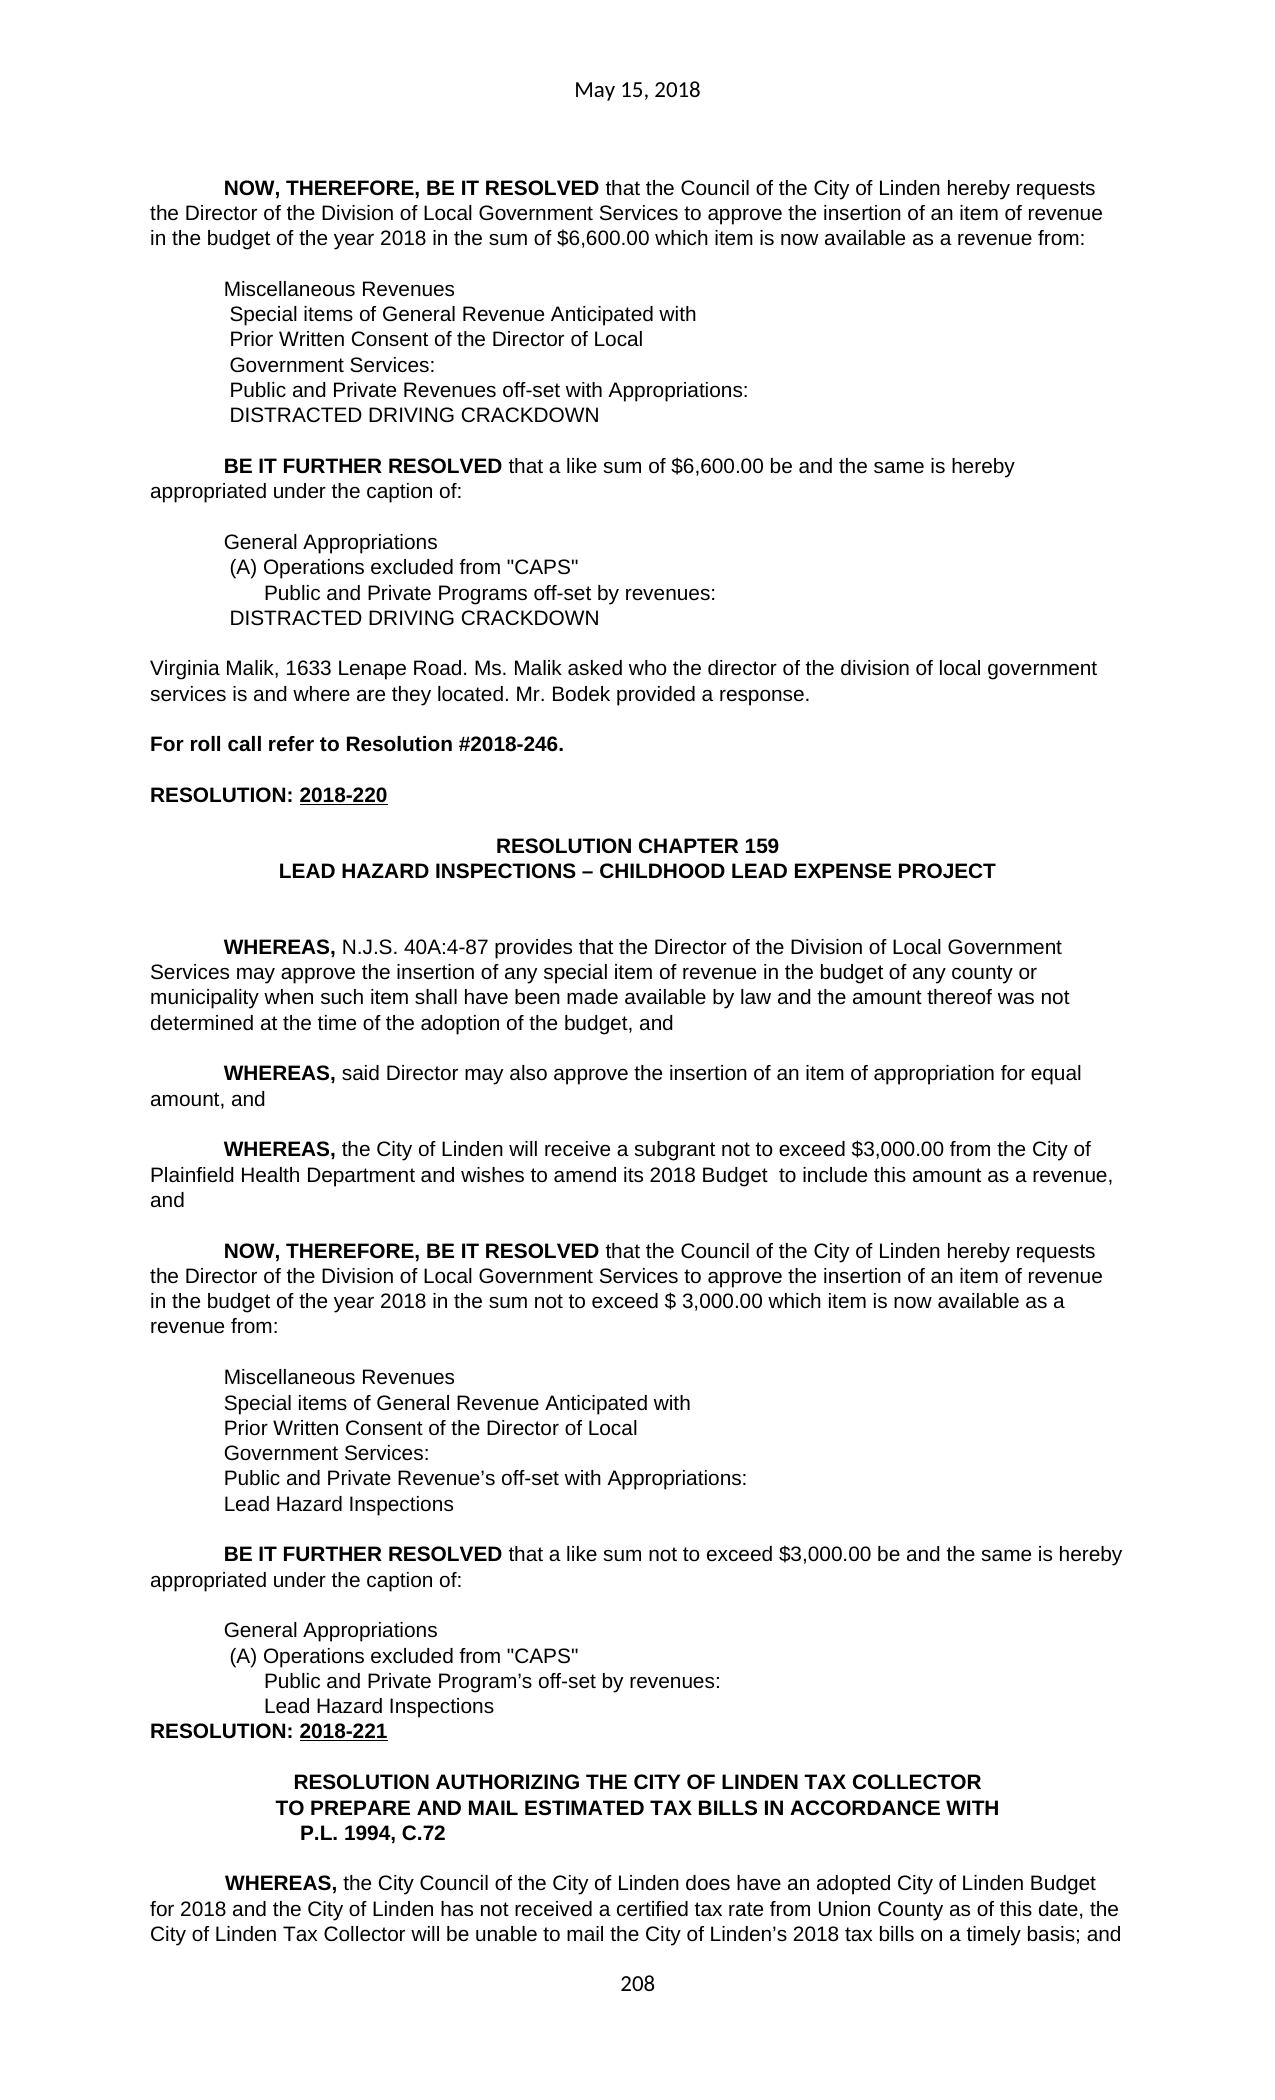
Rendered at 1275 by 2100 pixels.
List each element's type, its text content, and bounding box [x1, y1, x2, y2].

text WHEREAS, N.J.S. 40A:4-87 provides that the Director of the Division of Local Government Services may approve the insertion of any special item of revenue in the budget of any county or municipality when such item shall have been made available by law and the amount thereof was not determined at the time of the adoption of the budget, and [150, 935, 1125, 1034]
text Government Services: [150, 1441, 1125, 1465]
text Public and Private Programs off-set by revenues: [150, 580, 1125, 604]
text WHEREAS, said Director may also approve the insertion of an item of appropriation for equal amount, and [150, 1061, 1125, 1111]
text Miscellaneous Revenues [150, 1365, 1125, 1389]
text NOW, THEREFORE, BE IT RESOLVED that the Council of the City of Linden hereby requests the Director of the Division of Local Government Services to approve the insertion of an item of revenue in the budget of the year 2018 in the sum of $6,600.00 which item is now available as a revenue from: [150, 175, 1125, 250]
text Miscellaneous Revenues [150, 277, 1125, 301]
text Public and Private Program’s off-set by revenues: [150, 1669, 1125, 1693]
text RESOLUTION: 2018-220 [150, 783, 1125, 807]
text RESOLUTION AUTHORIZING THE CITY OF LINDEN TAX COLLECTOR [150, 1770, 1125, 1794]
text Special items of General Revenue Anticipated with [150, 1390, 1125, 1414]
text NOW, THEREFORE, BE IT RESOLVED that the Council of the City of Linden hereby requests the Director of the Division of Local Government Services to approve the insertion of an item of revenue in the budget of the year 2018 in the sum not to exceed $ 3,000.00 which item is now available as a revenue from: [150, 1238, 1125, 1338]
text DISTRACTED DRIVING CRACKDOWN [150, 606, 1125, 629]
text BE IT FURTHER RESOLVED that a like sum of $6,600.00 be and the same is hereby appropriated under the caption of: [150, 454, 1125, 503]
text Prior Written Consent of the Director of Local [150, 1416, 1125, 1439]
text BE IT FURTHER RESOLVED that a like sum not to exceed $3,000.00 be and the same is hereby appropriated under the caption of: [150, 1542, 1125, 1591]
text Government Services: [150, 352, 1125, 376]
text DISTRACTED DRIVING CRACKDOWN [150, 403, 1125, 427]
text Prior Written Consent of the Director of Local [150, 327, 1125, 351]
text LEAD HAZARD INSPECTIONS – CHILDHOOD LEAD EXPENSE PROJECT [150, 859, 1125, 883]
text Special items of General Revenue Anticipated with [150, 302, 1125, 326]
text RESOLUTION CHAPTER 159 [150, 833, 1125, 857]
text Lead Hazard Inspections [150, 1492, 1125, 1516]
text RESOLUTION: 2018-221 [150, 1719, 1125, 1743]
text P.L. 1994, C.72 [300, 1821, 1125, 1844]
text General Appropriations [150, 530, 1125, 554]
text (A) Operations excluded from "CAPS" [150, 1643, 1125, 1667]
text WHEREAS, the City Council of the City of Linden does have an adopted City of Linden Budget for 2018 and the City of Linden has not received a certified tax rate from Union County as of this date, the City of Linden Tax Collector will be unable to mail the City of Linden’s 2018 tax bills on a timely basis; and [150, 1871, 1125, 1946]
text (A) Operations excluded from "CAPS" [150, 555, 1125, 579]
text Lead Hazard Inspections [150, 1694, 1125, 1718]
text TO PREPARE AND MAIL ESTIMATED TAX BILLS IN ACCORDANCE WITH [150, 1795, 1125, 1819]
text Public and Private Revenues off-set with Appropriations: [150, 378, 1125, 402]
text General Appropriations [150, 1618, 1125, 1642]
text WHEREAS, the City of Linden will receive a subgrant not to exceed $3,000.00 from the City of Plainfield Health Department and wishes to amend its 2018 Budget to include this amount as a revenue, and [150, 1137, 1125, 1212]
text For roll call refer to Resolution #2018-246. [150, 732, 1125, 756]
text Public and Private Revenue’s off-set with Appropriations: [150, 1466, 1125, 1490]
text Virginia Malik, 1633 Lenape Road. Ms. Malik asked who the director of the division of local government services is and where are they located. Mr. Bodek provided a response. [150, 656, 1125, 706]
